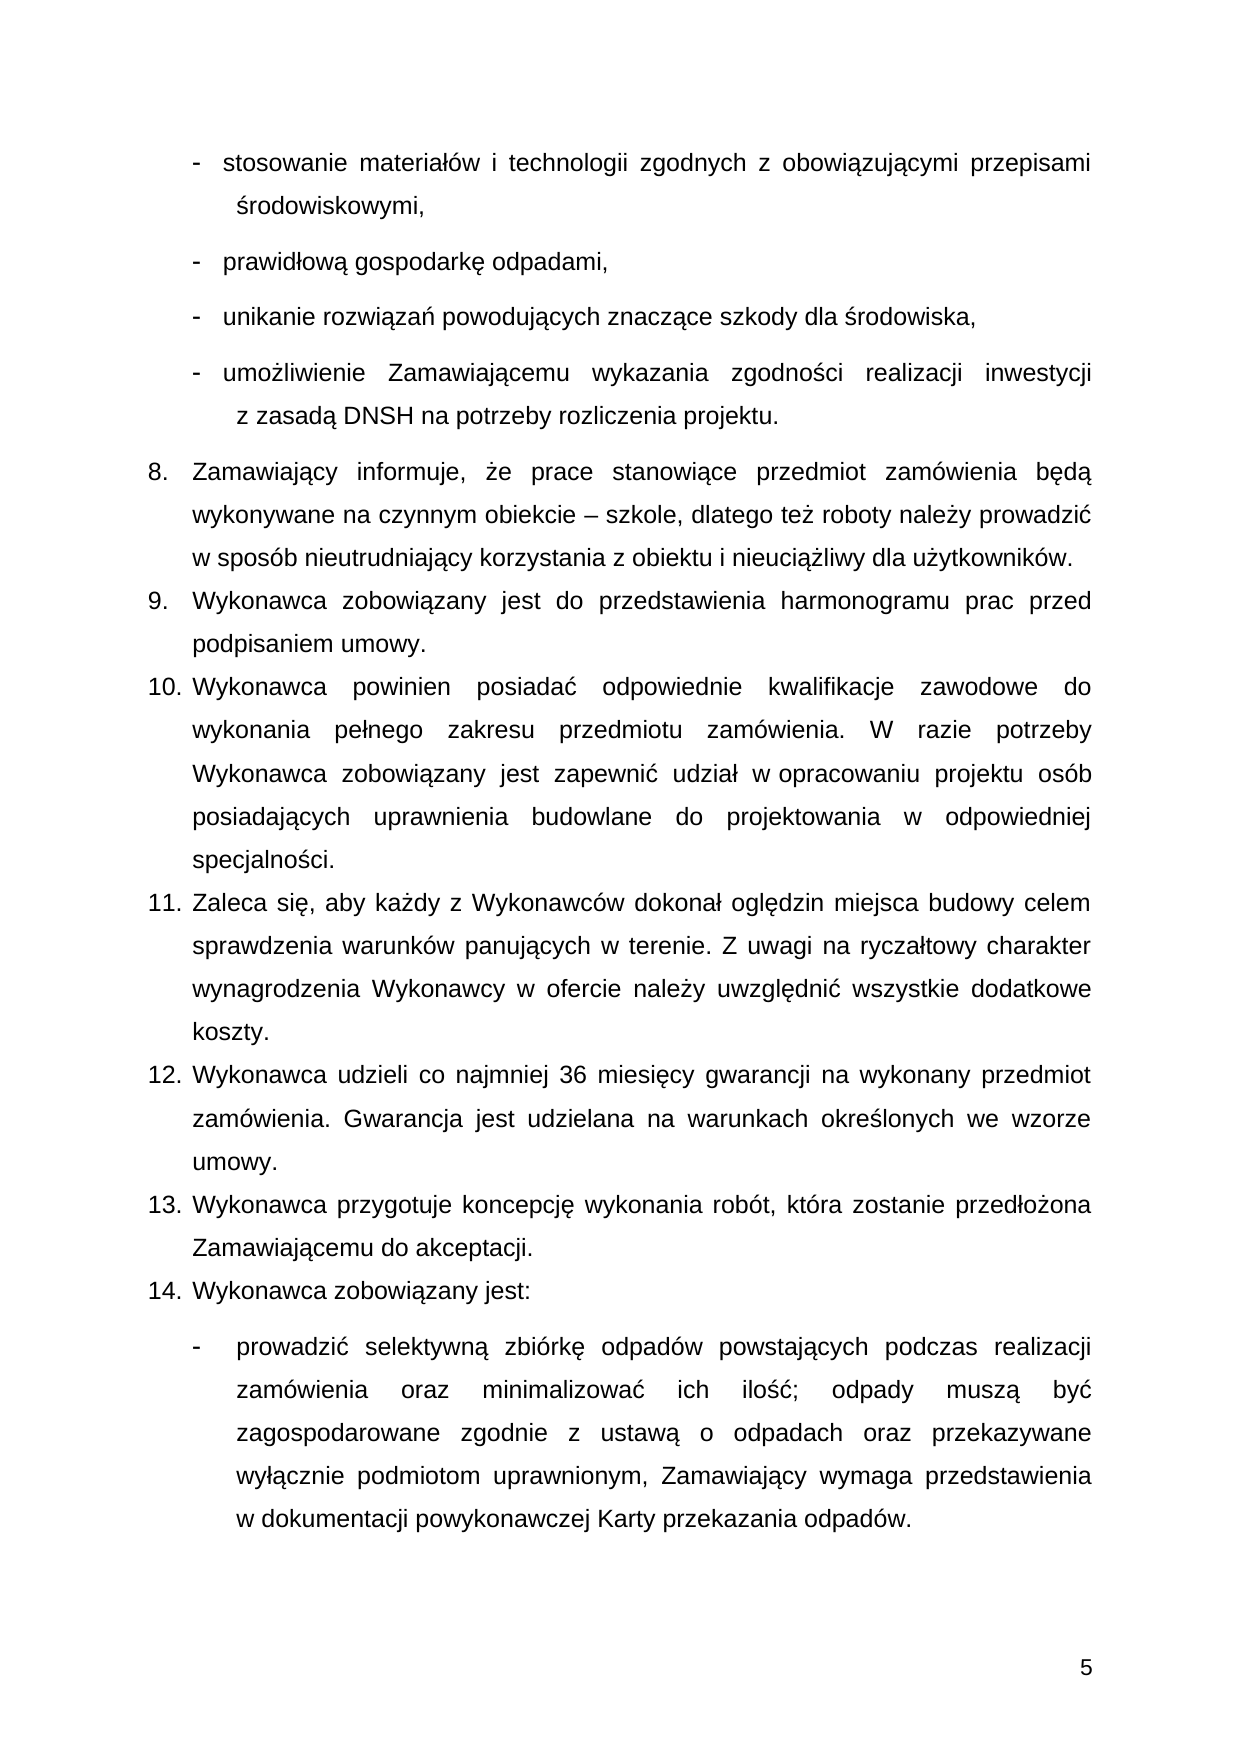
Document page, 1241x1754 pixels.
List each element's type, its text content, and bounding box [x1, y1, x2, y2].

list stosowanie materiałów i technologii zgodnych z obowiązującymi przepisami środowiskowymi, [192, 148, 1093, 219]
list Zamawiający informuje, że prace stanowiące przedmiot zamówienia będą wykonywane na czynnym obiekcie – szkole, dlatego też roboty należy prowadzić w sposób nieutrudniający korzystania z obiektu i nieuciążliwy dla użytkowników. [148, 457, 1093, 572]
list Wykonawca udzieli co najmniej 36 miesięcy gwarancji na wykonany przedmiot zamówienia. Gwarancja jest udzielana na warunkach określonych we wzorze umowy. [148, 1061, 1093, 1176]
list Wykonawca powinien posiadać odpowiednie kwalifikacje zawodowe do wykonania pełnego zakresu przedmiotu zamówienia. W razie potrzeby Wykonawca zobowiązany jest zapewnić udział w opracowaniu projektu osób posiadających uprawnienia budowlane do projektowania w odpowiedniej specjalności. [148, 672, 1093, 874]
list prowadzić selektywną zbiórkę odpadów powstających podczas realizacji zamówienia oraz minimalizować ich ilość; odpady muszą być zagospodarowane zgodnie z ustawą o odpadach oraz przekazywane wyłącznie podmiotom uprawnionym, Zamawiający wymaga przedstawienia w dokumentacji powykonawczej Karty przekazania odpadów. [192, 1332, 1093, 1533]
list Wykonawca zobowiązany jest: [148, 1276, 1093, 1305]
list prawidłową gospodarkę odpadami, [192, 246, 1093, 275]
list Wykonawca zobowiązany jest do przedstawienia harmonogramu prac przed podpisaniem umowy. [148, 586, 1093, 658]
list Wykonawca przygotuje koncepcję wykonania robót, która zostanie przedłożona Zamawiającemu do akceptacji. [148, 1190, 1093, 1262]
list unikanie rozwiązań powodujących znaczące szkody dla środowiska, [192, 302, 1093, 331]
list umożliwienie Zamawiającemu wykazania zgodności realizacji inwestycji z zasadą DNSH na potrzeby rozliczenia projektu. [192, 358, 1093, 430]
list Zaleca się, aby każdy z Wykonawców dokonał oględzin miejsca budowy celem sprawdzenia warunków panujących w terenie. Z uwagi na ryczałtowy charakter wynagrodzenia Wykonawcy w ofercie należy uwzględnić wszystkie dodatkowe koszty. [148, 888, 1093, 1046]
